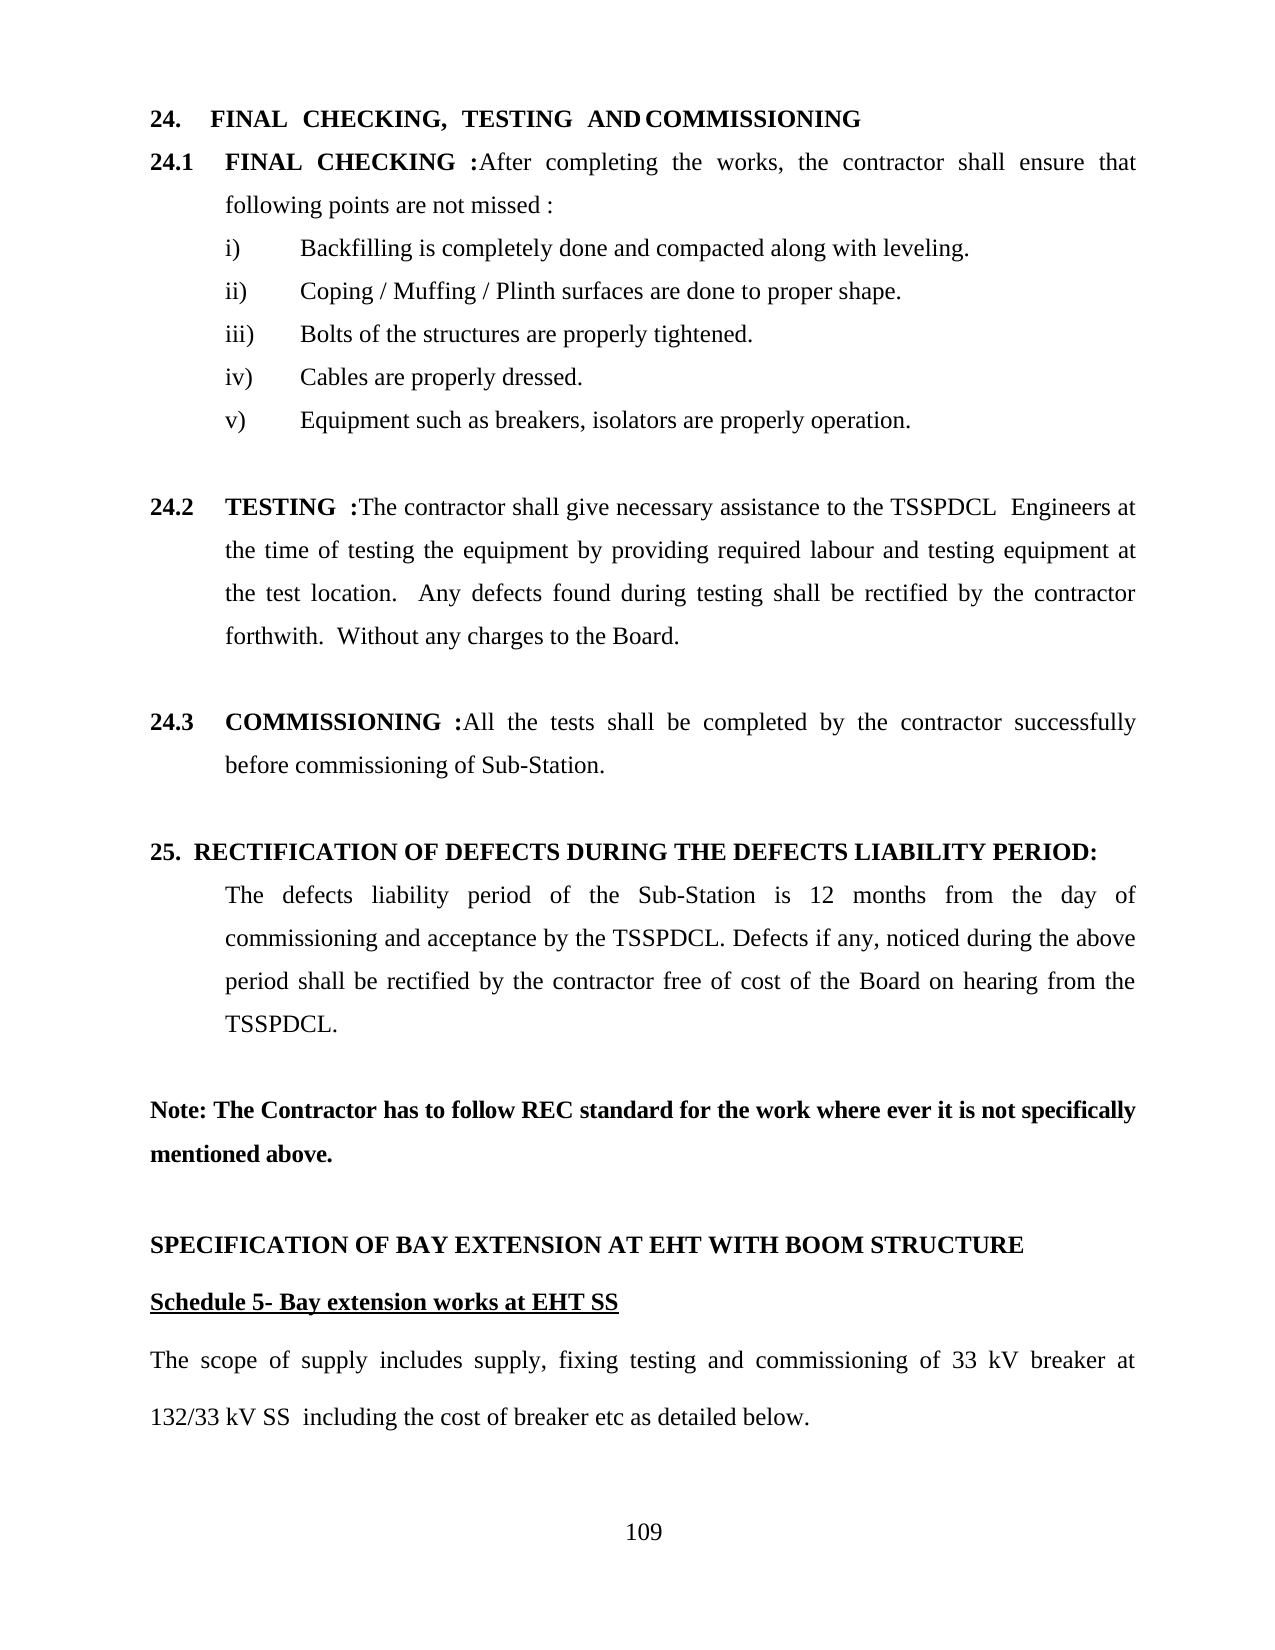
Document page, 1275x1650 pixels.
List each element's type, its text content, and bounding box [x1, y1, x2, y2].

list Backfilling is completely done and compacted along with leveling. [225, 233, 1137, 262]
list Bolts of the structures are properly tightened. [225, 319, 1137, 348]
list Coping / Muffing / Plinth surfaces are done to proper shape. [225, 276, 1137, 305]
text The defects liability period of the Sub-Station is 12 months from the day of commissioning and acceptance by the TSSPDCL. Defects if any, noticed during the above period shall be rectified by the contractor free of cost of the Board on hearing from the TSSPDCL. [225, 880, 1137, 1038]
text 24.1 FINAL CHECKING :After completing the works, the contractor shall ensure that following points are not missed : [150, 147, 1137, 219]
text Schedule 5- Bay extension works at EHT SS [150, 1287, 1137, 1316]
list Cables are properly dressed. [225, 362, 1137, 391]
text 25. RECTIFICATION OF DEFECTS DURING THE DEFECTS LIABILITY PERIOD: [150, 837, 1137, 866]
text 24.2 TESTING :The contractor shall give necessary assistance to the TSSPDCL Engineers at the time of testing the equipment by providing required labour and testing equipment at the test location. Any defects found during testing shall be rectified by the contractor forthwith. Without any charges to the Board. [150, 492, 1137, 650]
text The scope of supply includes supply, fixing testing and commissioning of 33 kV breaker at 132/33 kV SS including the cost of breaker etc as detailed below. [150, 1345, 1137, 1431]
text 24. FINAL CHECKING, TESTING AND COMMISSIONING [150, 104, 1137, 132]
text SPECIFICATION OF BAY EXTENSION AT EHT WITH BOOM STRUCTURE [150, 1230, 1137, 1259]
list Equipment such as breakers, isolators are properly operation. [225, 406, 1137, 434]
text Note: The Contractor has to follow REC standard for the work where ever it is not specifically mentioned above. [150, 1096, 1137, 1167]
text 24.3 COMMISSIONING :All the tests shall be completed by the contractor successfully before commissioning of Sub-Station. [150, 707, 1137, 779]
